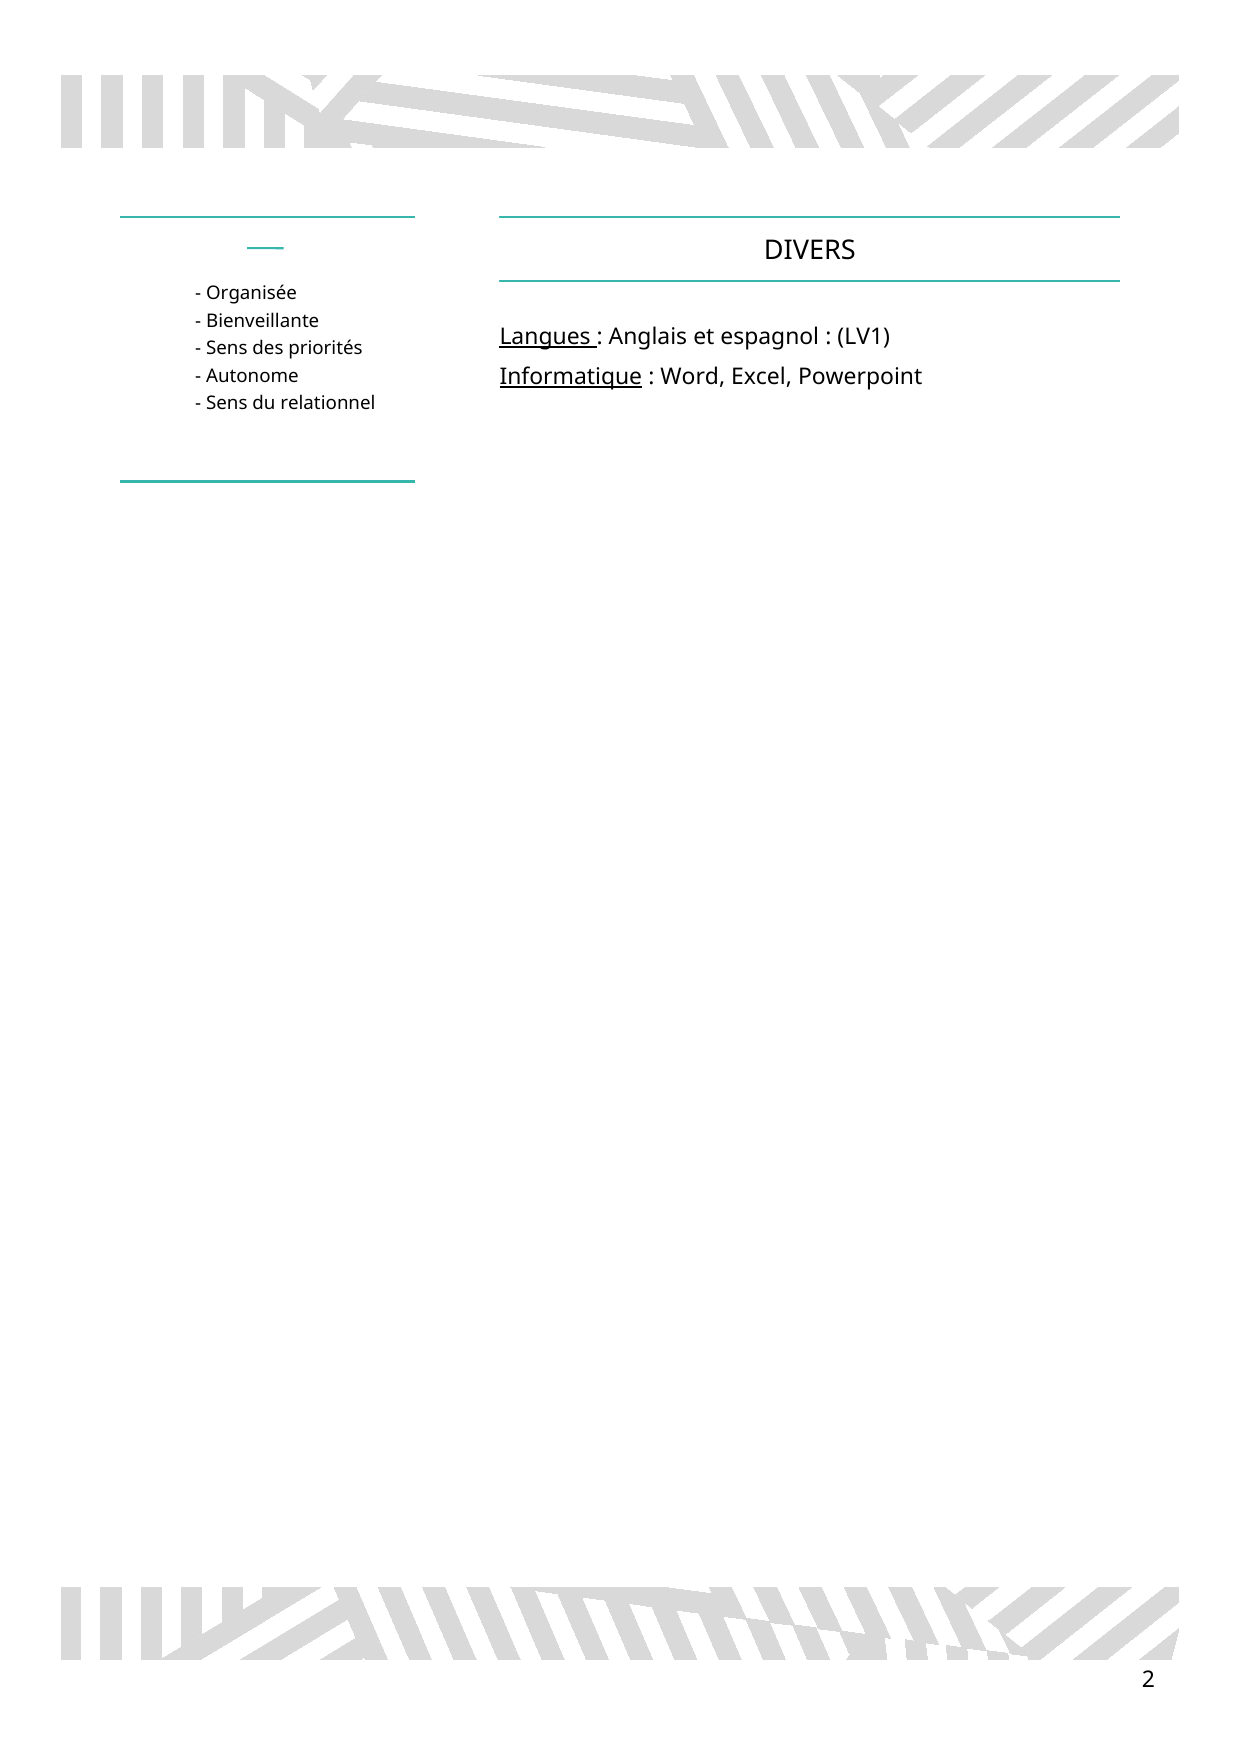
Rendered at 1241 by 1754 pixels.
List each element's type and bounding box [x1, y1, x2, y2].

table_header [120, 216, 424, 482]
table_header [424, 216, 1120, 482]
